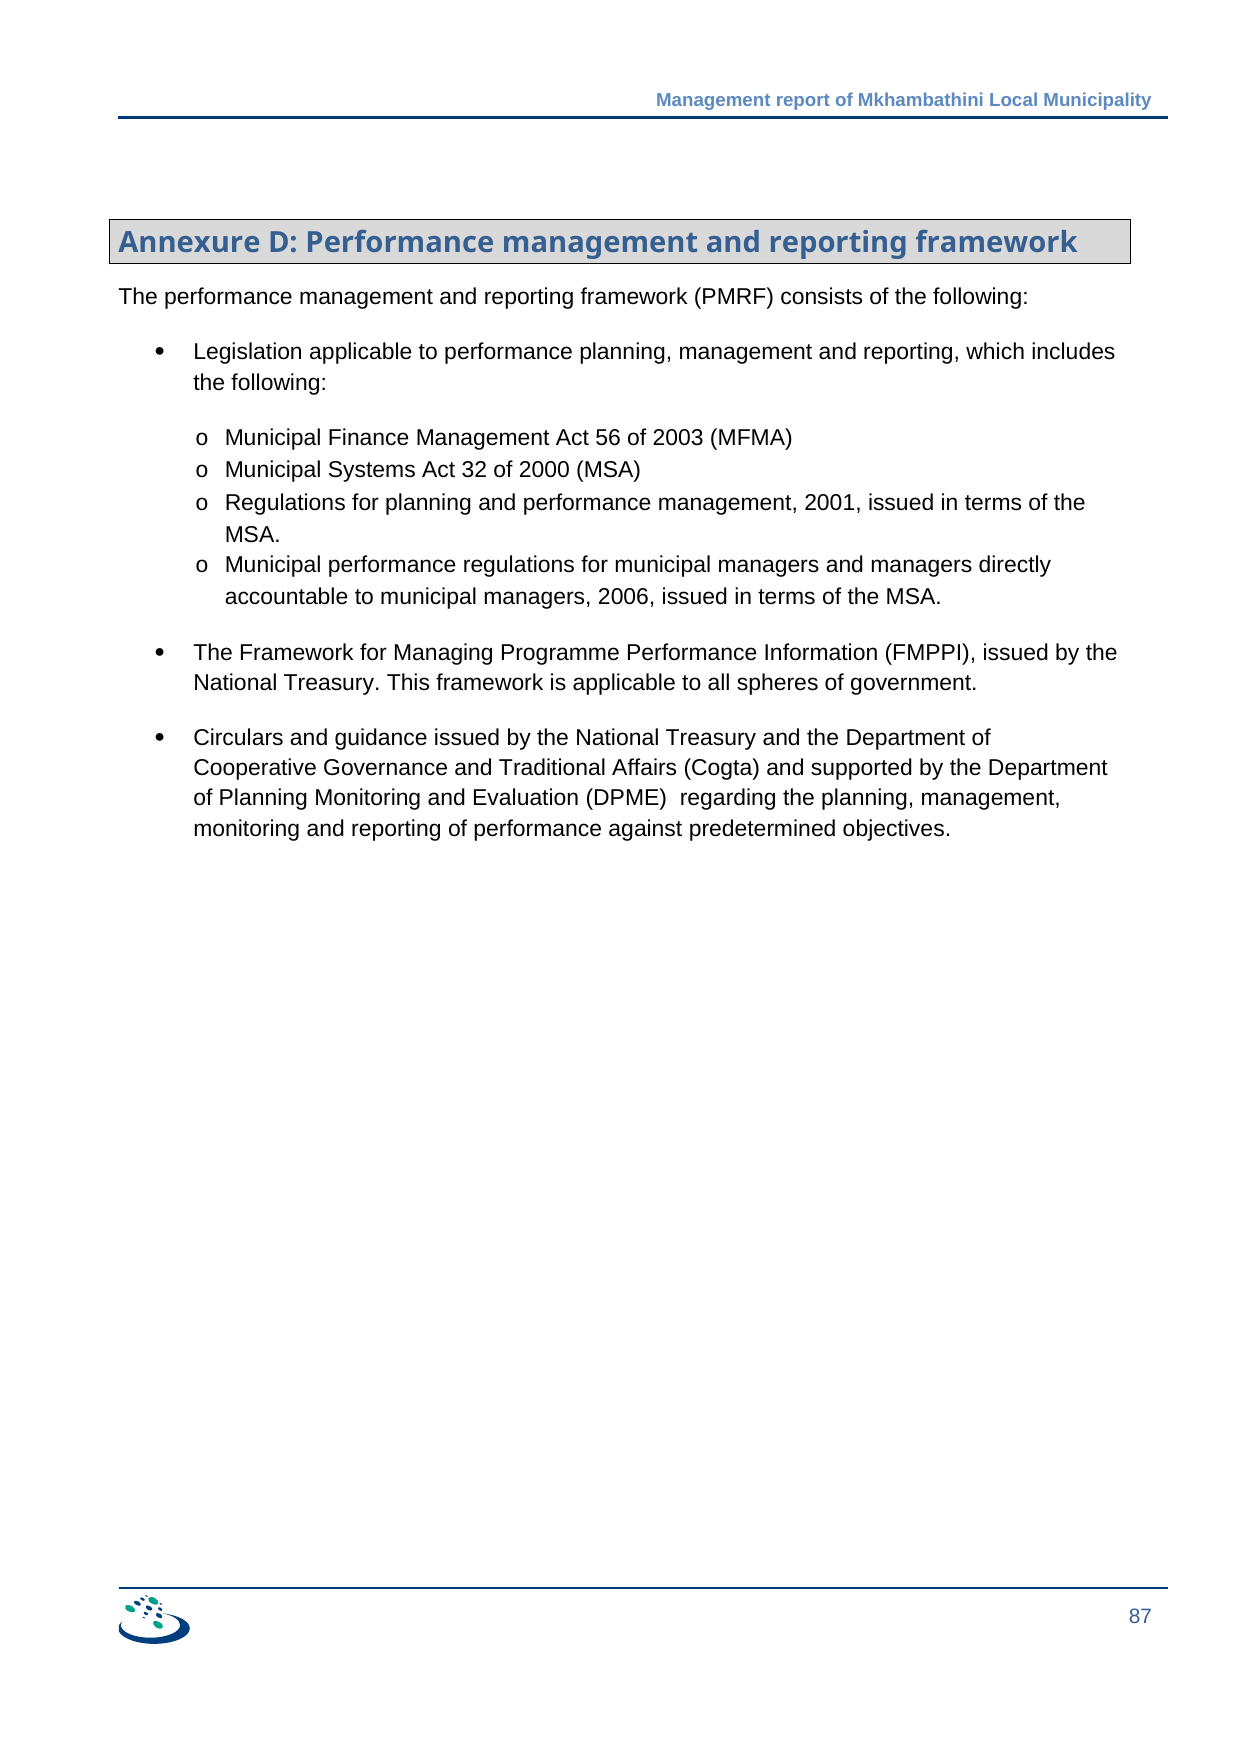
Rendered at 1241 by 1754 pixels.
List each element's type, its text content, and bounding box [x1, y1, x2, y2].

text The performance management and reporting framework (PMRF) consists of the following: [118, 283, 1122, 309]
text Annexure D: Performance management and reporting framework [110, 220, 1130, 263]
text Municipal Finance Management Act 56 of 2003 (MFMA) [195, 424, 1122, 452]
list Circulars and guidance issued by the National Treasury and the Department of Cooperative Governance and Traditional Affairs (Cogta) and supported by the Department of Planning Monitoring and Evaluation (DPME) regarding the planning, management, monitoring and reporting of performance against predetermined objectives. [156, 724, 1122, 841]
text Regulations for planning and performance management, 2001, issued in terms of the MSA. [195, 489, 1122, 547]
text Municipal performance regulations for municipal managers and managers directly accountable to municipal managers, 2006, issued in terms of the MSA. [195, 551, 1122, 609]
list The Framework for Managing Programme Performance Information (FMPPI), issued by the National Treasury. This framework is applicable to all spheres of government. [156, 638, 1122, 695]
text Municipal Systems Act 32 of 2000 (MSA) [195, 456, 1122, 484]
list Legislation applicable to performance planning, management and reporting, which includes the following: [156, 338, 1122, 395]
